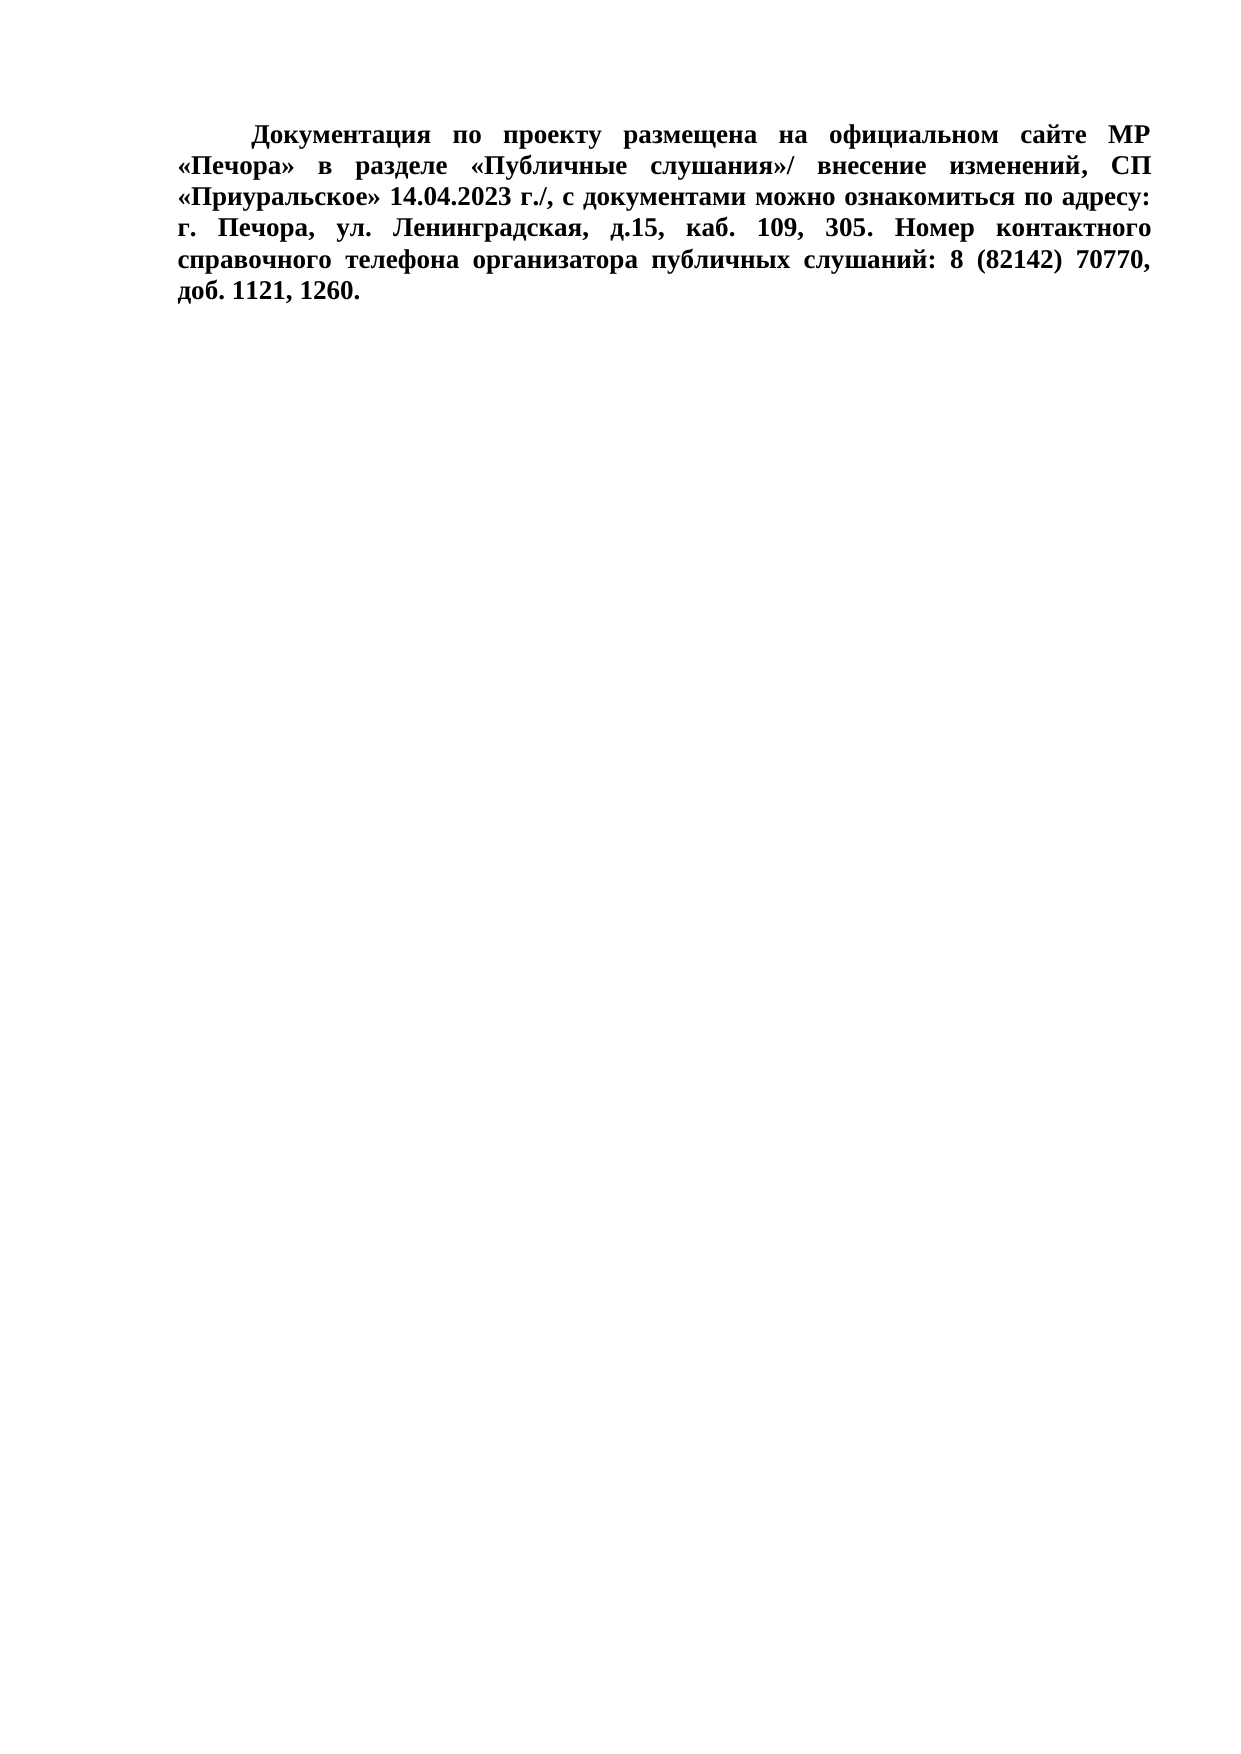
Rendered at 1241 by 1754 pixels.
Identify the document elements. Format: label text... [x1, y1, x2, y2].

text Документация по проекту размещена на официальном сайте МР «Печора» в разделе «Публичные слушания»/ внесение изменений, СП «Приуральское» 14.04.2023 г./, с документами можно ознакомиться по адресу: г. Печора, ул. Ленинградская, д.15, каб. 109, 305. Номер контактного справочного телефона организатора публичных слушаний: 8 (82142) 70770, доб. 1121, 1260. [177, 118, 1152, 305]
